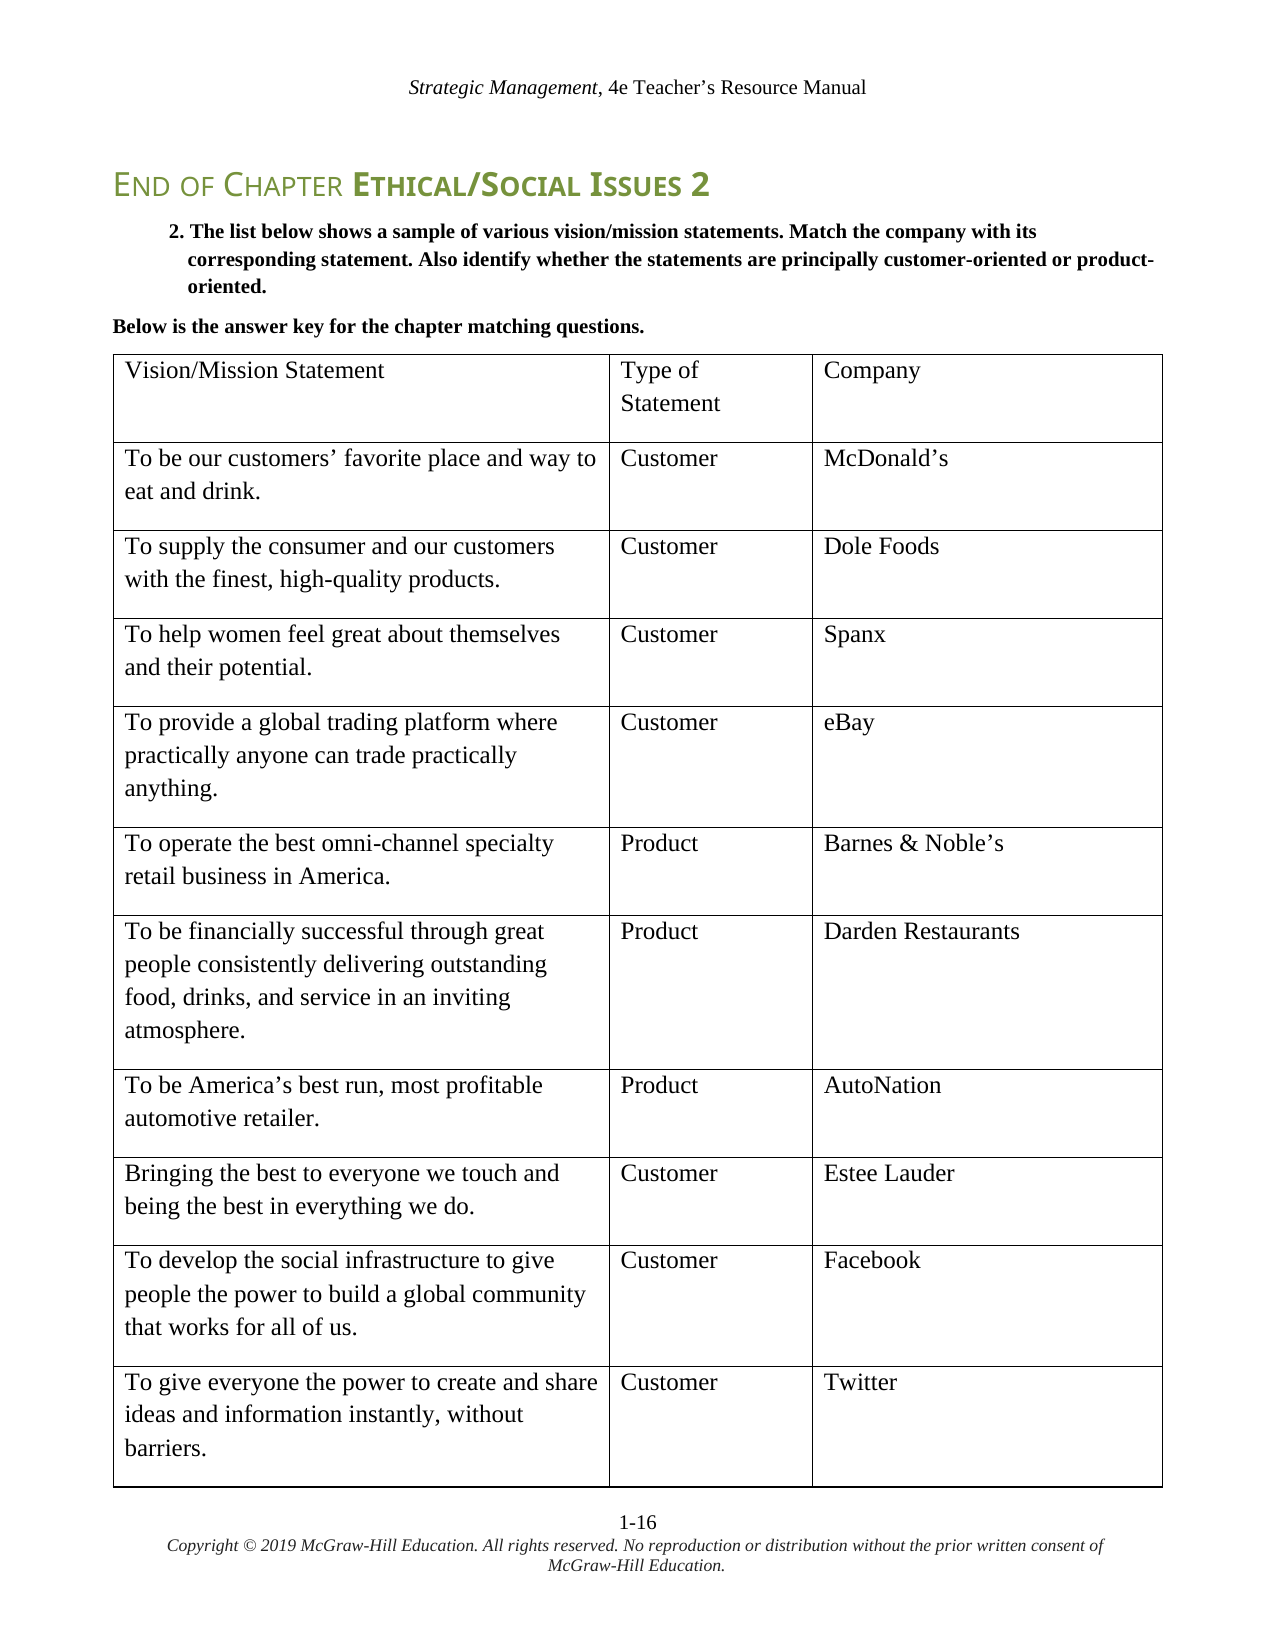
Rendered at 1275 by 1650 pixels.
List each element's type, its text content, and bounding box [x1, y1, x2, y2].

table_cell Darden Restaurants [813, 916, 1162, 1069]
table_cell Customer [610, 1367, 812, 1486]
table_cell To give everyone the power to create and share ideas and information instantly, without barriers. [114, 1367, 609, 1486]
table_cell Product [610, 1070, 812, 1157]
table_cell Bringing the best to everyone we touch and being the best in everything we do. [114, 1158, 609, 1244]
table_cell Estee Lauder [813, 1158, 1162, 1244]
table_cell eBay [813, 707, 1162, 827]
table_cell Dole Foods [813, 531, 1162, 618]
table_header Type of Statement [610, 355, 812, 442]
table_cell To be America’s best run, most profitable automotive retailer. [114, 1070, 609, 1157]
table_cell Customer [610, 1158, 812, 1244]
table_cell Product [610, 828, 812, 915]
text End of Chapter Ethical/Social Issues 2 [112, 161, 1162, 206]
table_cell Spanx [813, 619, 1162, 706]
table_cell To be our customers’ favorite place and way to eat and drink. [114, 443, 609, 530]
table_cell To be financially successful through great people consistently delivering outstanding food, drinks, and service in an inviting atmosphere. [114, 916, 609, 1069]
table_cell Barnes & Noble’s [813, 828, 1162, 915]
text 2. The list below shows a sample of various vision/mission statements. Match the company with its corresponding statement. Also identify whether the statements are principally customer-oriented or product-oriented. [169, 219, 1162, 298]
table_cell Customer [610, 707, 812, 827]
table_cell Customer [610, 619, 812, 706]
table_cell McDonald’s [813, 443, 1162, 530]
table_cell To help women feel great about themselves and their potential. [114, 619, 609, 706]
text Below is the answer key for the chapter matching questions. [112, 314, 1162, 338]
table_cell AutoNation [813, 1070, 1162, 1157]
table_cell Product [610, 916, 812, 1069]
table_header Company [813, 355, 1162, 442]
table_cell Customer [610, 443, 812, 530]
table_cell To operate the best omni-channel specialty retail business in America. [114, 828, 609, 915]
table_cell Twitter [813, 1367, 1162, 1486]
table_cell Customer [610, 1246, 812, 1366]
table_cell Customer [610, 531, 812, 618]
table_cell To supply the consumer and our customers with the finest, high-quality products. [114, 531, 609, 618]
table_cell Facebook [813, 1246, 1162, 1366]
table_header Vision/Mission Statement [114, 355, 609, 442]
table_cell To develop the social infrastructure to give people the power to build a global community that works for all of us. [114, 1246, 609, 1366]
table_cell To provide a global trading platform where practically anyone can trade practically anything. [114, 707, 609, 827]
